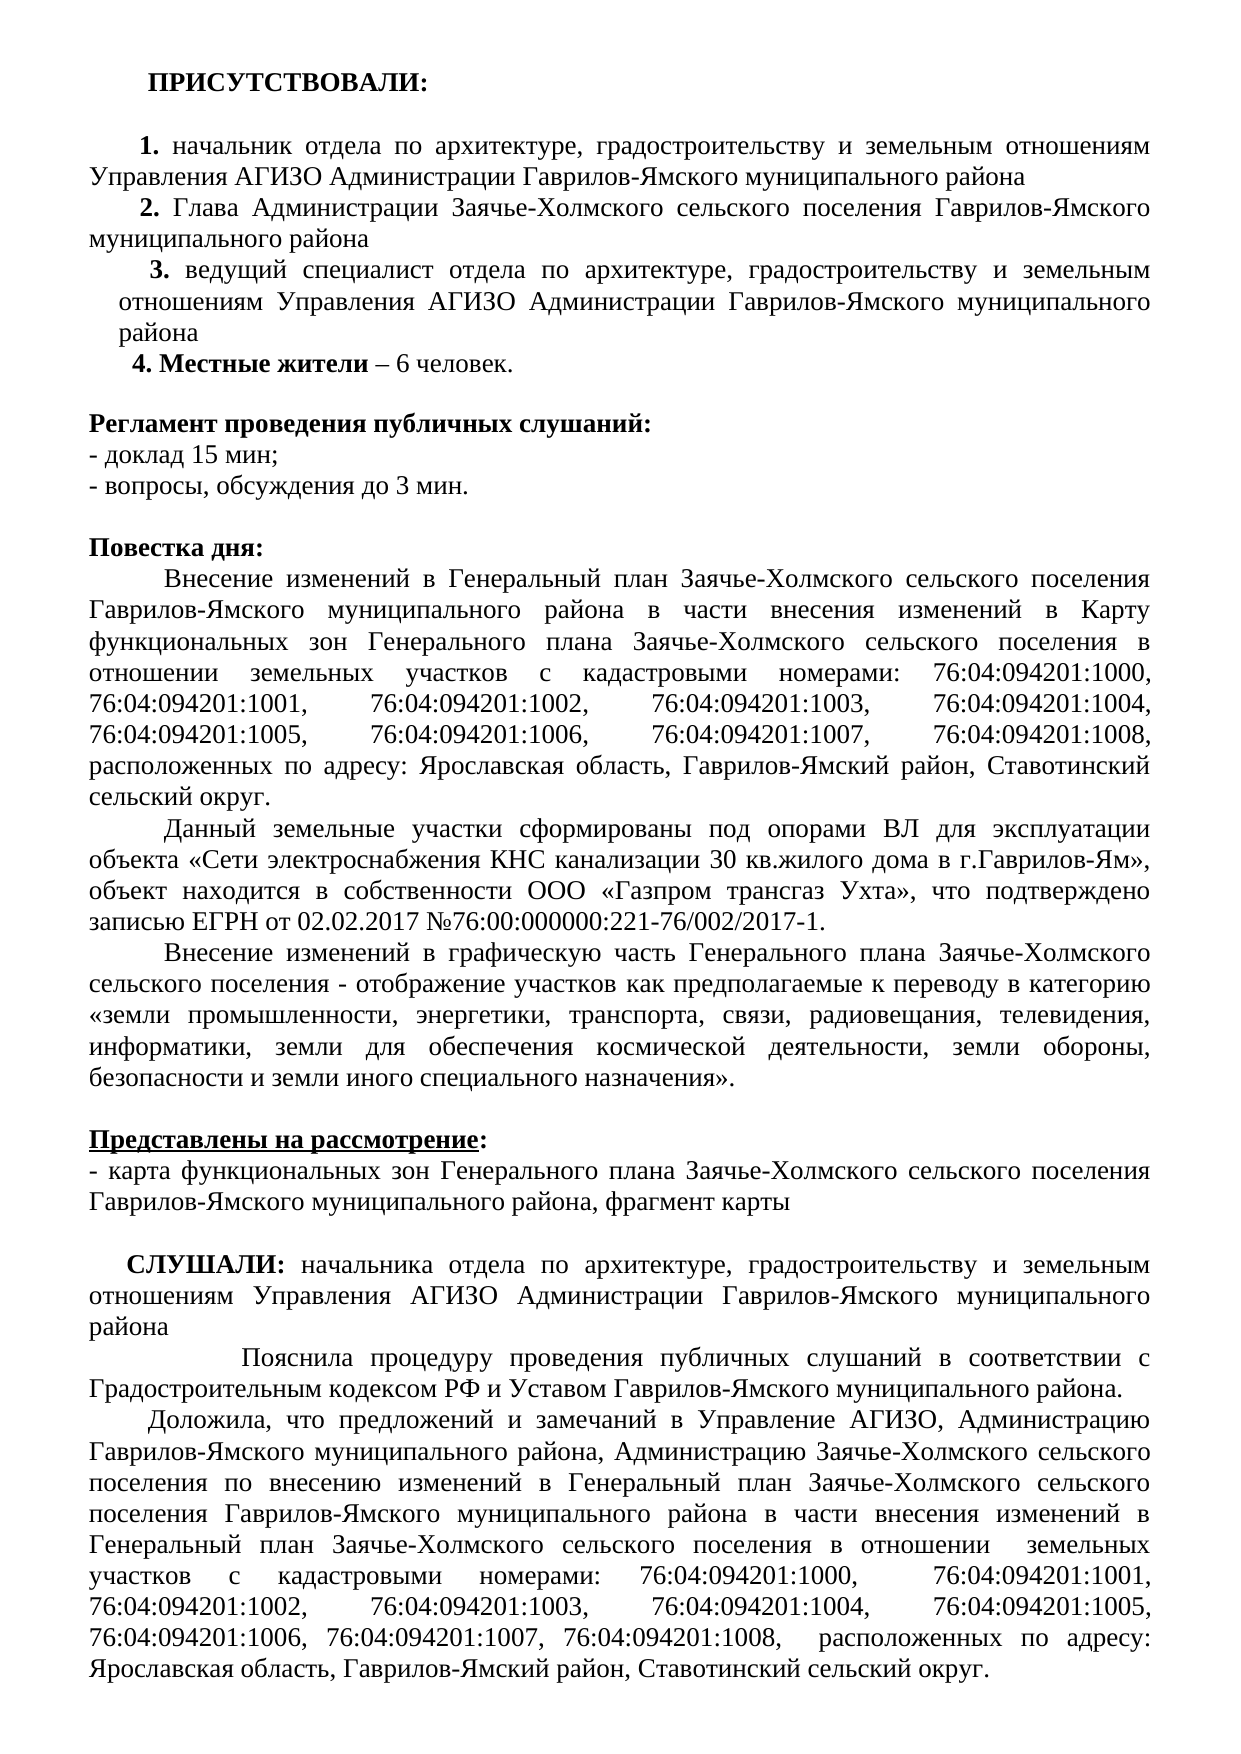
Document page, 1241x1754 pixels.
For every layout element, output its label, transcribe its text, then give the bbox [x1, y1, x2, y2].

text Регламент проведения публичных слушаний: [89, 407, 1152, 438]
text 1. начальник отдела по архитектуре, градостроительству и земельным отношениям Управления АГИЗО Администрации Гаврилов-Ямского муниципального района [89, 129, 1152, 191]
text ПРИСУТСТВОВАЛИ: [89, 67, 1152, 98]
text Внесение изменений в Генеральный план Заячье-Холмского сельского поселения Гаврилов-Ямского муниципального района в части внесения изменений в Карту функциональных зон Генерального плана Заячье-Холмского сельского поселения в отношении земельных участков с кадастровыми номерами: 76:04:094201:1000, 76:04:094201:1001, 76:04:094201:1002, 76:04:094201:1003, 76:04:094201:1004, 76:04:094201:1005, 76:04:094201:1006, 76:04:094201:1007, 76:04:094201:1008, расположенных по адресу: Ярославская область, Гаврилов-Ямский район, Ставотинский сельский округ. [89, 562, 1152, 812]
text Внесение изменений в графическую часть Генерального плана Заячье-Холмского сельского поселения - отображение участков как предполагаемые к переводу в категорию «земли промышленности, энергетики, транспорта, связи, радиовещания, телевидения, информатики, земли для обеспечения космической деятельности, земли обороны, безопасности и земли иного специального назначения». [89, 936, 1152, 1092]
text Представлены на рассмотрение: [89, 1123, 1152, 1154]
text - доклад 15 мин; [89, 438, 1152, 469]
text 4. Местные жители – 6 человек. [118, 347, 1152, 378]
text Пояснила процедуру проведения публичных слушаний в соответствии с Градостроительным кодексом РФ и Уставом Гаврилов-Ямского муниципального района. [89, 1341, 1152, 1403]
text - карта функциональных зон Генерального плана Заячье-Холмского сельского поселения Гаврилов-Ямского муниципального района, фрагмент карты [89, 1154, 1152, 1217]
text 2. Глава Администрации Заячье-Холмского сельского поселения Гаврилов-Ямского муниципального района [89, 191, 1152, 253]
text - вопросы, обсуждения до 3 мин. [89, 469, 1152, 500]
text СЛУШАЛИ: начальника отдела по архитектуре, градостроительству и земельным отношениям Управления АГИЗО Администрации Гаврилов-Ямского муниципального района [89, 1248, 1152, 1341]
text Повестка дня: [89, 531, 1152, 562]
text Данный земельные участки сформированы под опорами ВЛ для эксплуатации объекта «Сети электроснабжения КНС канализации 30 кв.жилого дома в г.Гаврилов-Ям», объект находится в собственности ООО «Газпром трансгаз Ухта», что подтверждено записью ЕГРН от 02.02.2017 №76:00:000000:221-76/002/2017-1. [89, 812, 1152, 936]
text 3. ведущий специалист отдела по архитектуре, градостроительству и земельным отношениям Управления АГИЗО Администрации Гаврилов-Ямского муниципального района [118, 253, 1152, 347]
text Доложила, что предложений и замечаний в Управление АГИЗО, Администрацию Гаврилов-Ямского муниципального района, Администрацию Заячье-Холмского сельского поселения по внесению изменений в Генеральный план Заячье-Холмского сельского поселения Гаврилов-Ямского муниципального района в части внесения изменений в Генеральный план Заячье-Холмского сельского поселения в отношении земельных участков с кадастровыми номерами: 76:04:094201:1000, 76:04:094201:1001, 76:04:094201:1002, 76:04:094201:1003, 76:04:094201:1004, 76:04:094201:1005, 76:04:094201:1006, 76:04:094201:1007, 76:04:094201:1008, расположенных по адресу: Ярославская область, Гаврилов-Ямский район, Ставотинский сельский округ. [89, 1403, 1152, 1684]
